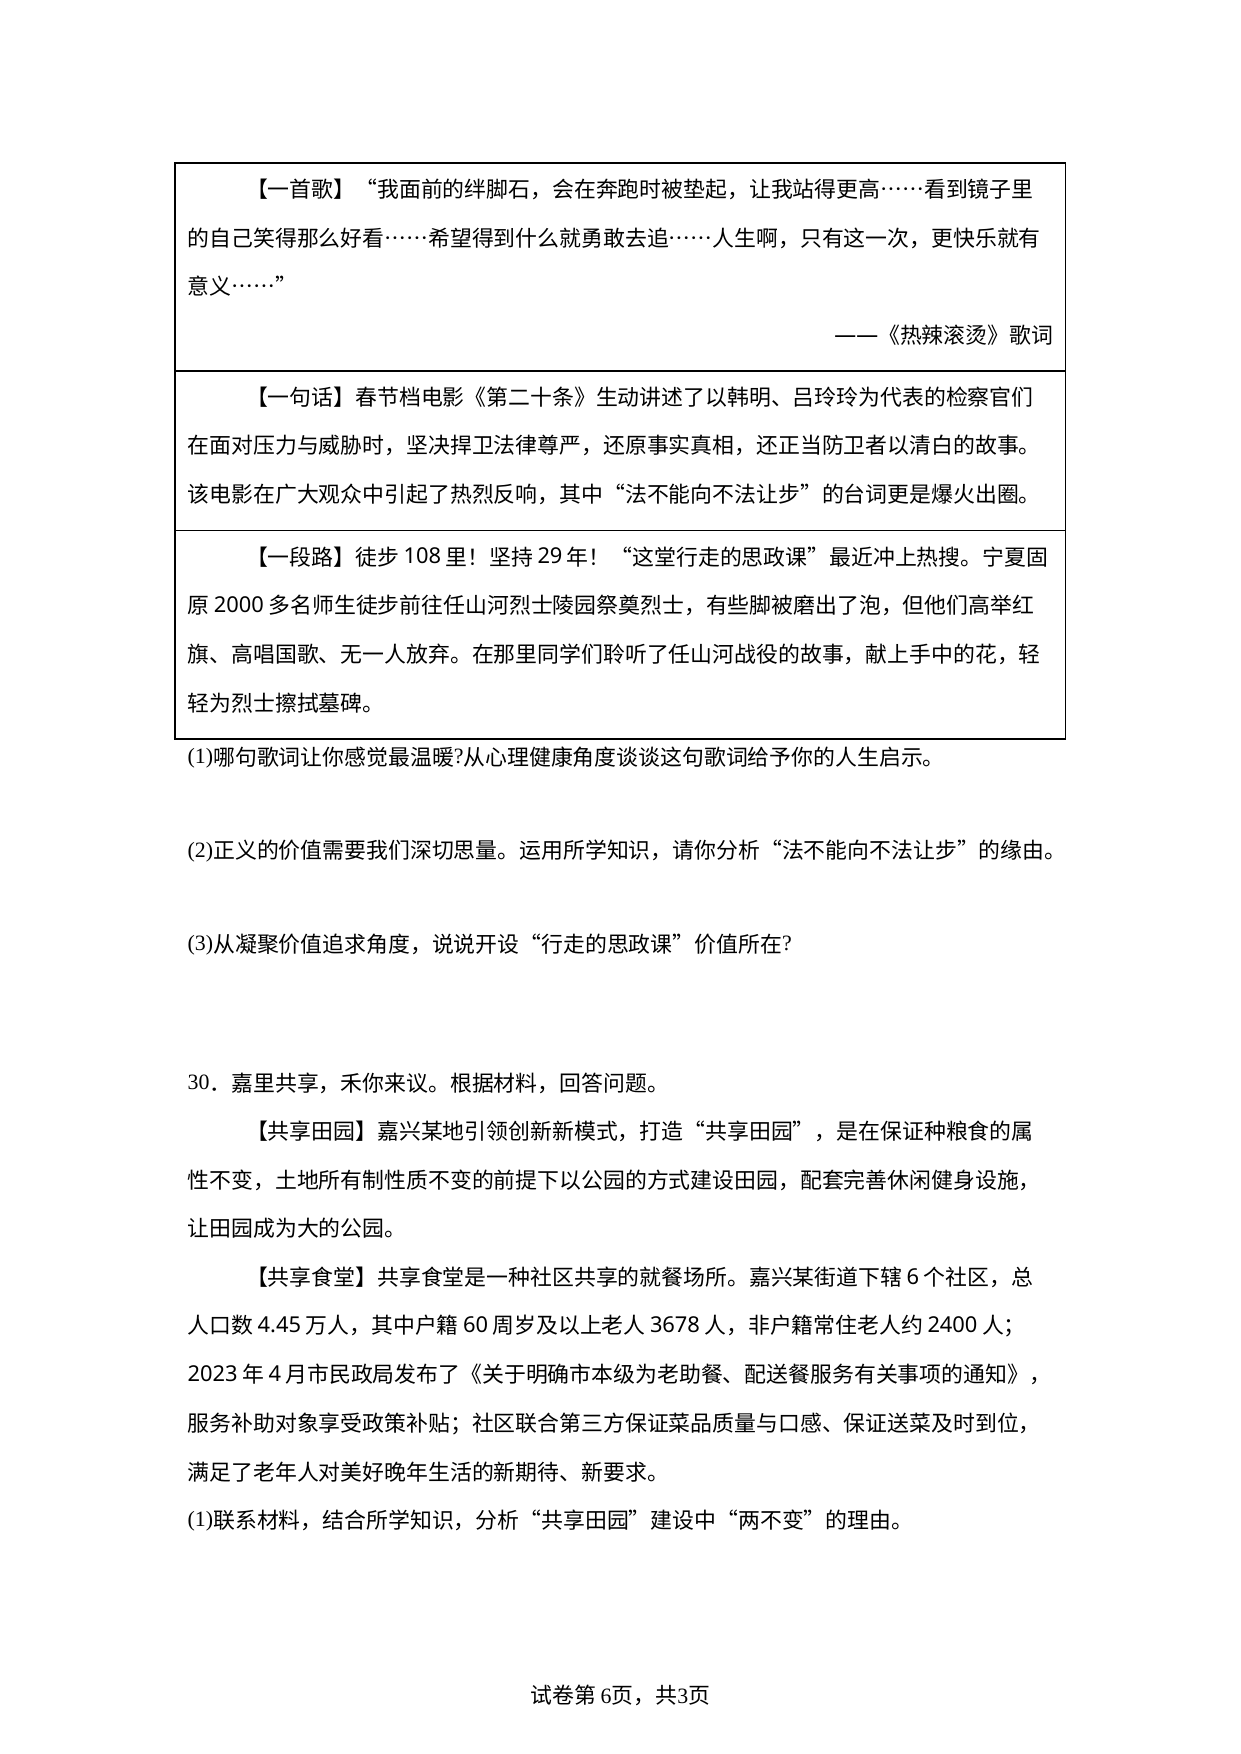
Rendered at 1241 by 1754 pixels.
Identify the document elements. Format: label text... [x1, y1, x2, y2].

text 30．嘉里共享，禾你来议。根据材料，回答问题。 [187, 1065, 1053, 1098]
table_cell 【一句话】春节档电影《第二十条》生动讲述了以韩明、吕玲玲为代表的检察官们在面对压力与威胁时，坚决捍卫法律尊严，还原事实真相，还正当防卫者以清白的故事。该电影在广大观众中引起了热烈反响，其中“法不能向不法让步”的台词更是爆火出圈。 [176, 372, 1065, 530]
text 【共享田园】嘉兴某地引领创新新模式，打造“共享田园”，是在保证种粮食的属性不变，土地所有制性质不变的前提下以公园的方式建设田园，配套完善休闲健身设施，让田园成为大的公园。 [187, 1113, 1053, 1243]
text (1)联系材料，结合所学知识，分析“共享田园”建设中“两不变”的理由。 [187, 1503, 1053, 1535]
table_cell 【一段路】徒步108里！坚持29年！“这堂行走的思政课”最近冲上热搜。宁夏固原2000多名师生徒步前往任山河烈士陵园祭奠烈士，有些脚被磨出了泡，但他们高举红旗、高唱国歌、无一人放弃。在那里同学们聆听了任山河战役的故事，献上手中的花，轻轻为烈士擦拭墓碑。 [176, 531, 1065, 738]
table_header 【一首歌】“我面前的绊脚石，会在奔跑时被垫起，让我站得更高⋯⋯看到镜子里的自己笑得那么好看⋯⋯希望得到什么就勇敢去追……人生啊，只有这一次，更快乐就有意义……” ——《热辣滚烫》歌词 [176, 164, 1065, 370]
text (1)哪句歌词让你感觉最温暖?从心理健康角度谈谈这句歌词给予你的人生启示。 [187, 740, 1053, 772]
text (3)从凝聚价值追求角度，说说开设“行走的思政课”价值所在? [187, 927, 1053, 959]
text 【共享食堂】共享食堂是一种社区共享的就餐场所。嘉兴某街道下辖6个社区，总人口数4.45万人，其中户籍60周岁及以上老人3678人，非户籍常住老人约2400人；2023年4月市民政局发布了《关于明确市本级为老助餐、配送餐服务有关事项的通知》，服务补助对象享受政策补贴；社区联合第三方保证菜品质量与口感、保证送菜及时到位，满足了老年人对美好晚年生活的新期待、新要求。 [187, 1259, 1053, 1487]
text (2)正义的价值需要我们深切思量。运用所学知识，请你分析“法不能向不法让步”的缘由。 [187, 833, 1053, 866]
